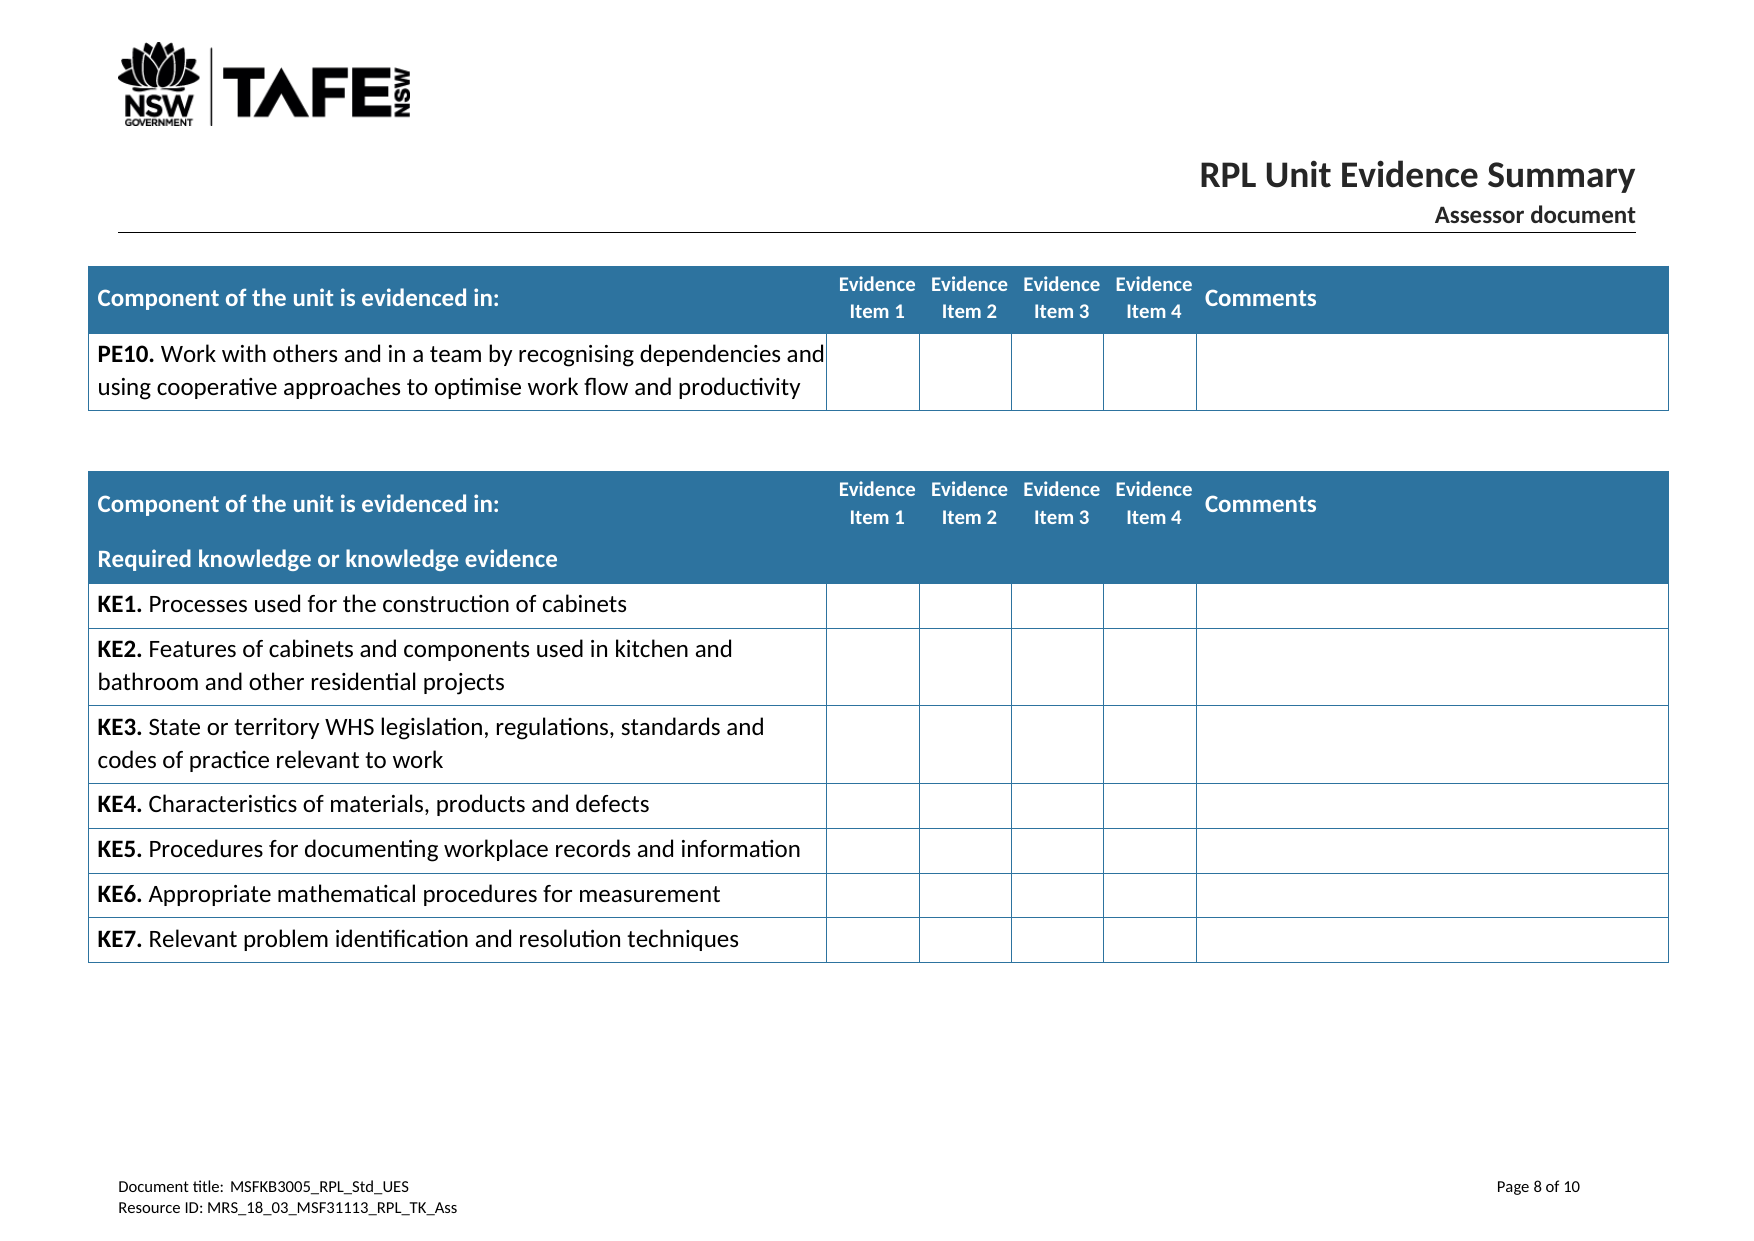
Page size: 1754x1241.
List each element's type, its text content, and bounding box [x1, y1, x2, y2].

table_cell PE10. Work with others and in a team by recognising dependencies and using cooperative approaches to optimise work flow and productivity [89, 334, 826, 410]
table_cell [827, 918, 919, 962]
table_cell [1104, 918, 1196, 962]
table_cell [1104, 629, 1196, 705]
table_cell [920, 874, 1011, 917]
table_cell [827, 584, 919, 627]
table_cell [1104, 874, 1196, 917]
table_cell KE4. Characteristics of materials, products and defects [89, 784, 826, 828]
table_cell [827, 784, 919, 828]
table_cell [1012, 706, 1103, 783]
table_cell [1197, 706, 1668, 783]
table_header Evidence Item 1 [827, 267, 919, 333]
table_cell [1012, 918, 1103, 962]
table_cell [920, 584, 1011, 627]
table_cell [1197, 334, 1668, 410]
table_cell [827, 874, 919, 917]
table_cell [1012, 829, 1103, 872]
table_cell KE2. Features of cabinets and components used in kitchen and bathroom and other residential projects [89, 629, 826, 705]
table_cell [1197, 829, 1668, 872]
table_cell KE6. Appropriate mathematical procedures for measurement [89, 874, 826, 917]
table_header Comments [1197, 267, 1668, 333]
table_cell [920, 784, 1011, 828]
table_cell KE5. Procedures for documenting workplace records and information [89, 829, 826, 872]
table_header Evidence Item 3 [1012, 267, 1103, 333]
table_cell [827, 334, 919, 410]
table_header Evidence Item 2 [920, 267, 1011, 333]
table_cell KE3. State or territory WHS legislation, regulations, standards and codes of practice relevant to work [89, 706, 826, 783]
table_cell [1104, 334, 1196, 410]
table_cell [1197, 584, 1668, 627]
table_cell [1012, 629, 1103, 705]
table_cell [1104, 784, 1196, 828]
table_cell [1104, 829, 1196, 872]
table_cell [1012, 784, 1103, 828]
table_header Evidence Item 4 [1104, 472, 1196, 538]
table_cell [920, 706, 1011, 783]
picture [118, 42, 410, 126]
table_header Evidence Item 2 [920, 472, 1011, 538]
table_cell KE7. Relevant problem identification and resolution techniques [89, 918, 826, 962]
table_cell [1012, 874, 1103, 917]
table_header Evidence Item 4 [1104, 267, 1196, 333]
table_cell KE1. Processes used for the construction of cabinets [89, 584, 826, 627]
table_header Comments [1197, 472, 1668, 538]
table_cell [827, 829, 919, 872]
table_cell [920, 918, 1011, 962]
table_cell [1104, 584, 1196, 627]
table_cell [1012, 334, 1103, 410]
table_cell [1197, 918, 1668, 962]
table_cell [920, 629, 1011, 705]
table_cell [920, 829, 1011, 872]
table_cell [827, 706, 919, 783]
table_cell [827, 629, 919, 705]
table_cell [1197, 629, 1668, 705]
table_cell [1012, 584, 1103, 627]
table_cell [1104, 706, 1196, 783]
table_header Evidence Item 1 [827, 472, 919, 538]
table_cell [1197, 874, 1668, 917]
table_header Evidence Item 3 [1012, 472, 1103, 538]
table_cell Required knowledge or knowledge evidence [89, 539, 1668, 583]
table_cell [1197, 784, 1668, 828]
table_cell [920, 334, 1011, 410]
table_header Component of the unit is evidenced in: [89, 472, 826, 538]
table_header Component of the unit is evidenced in: [89, 267, 826, 333]
